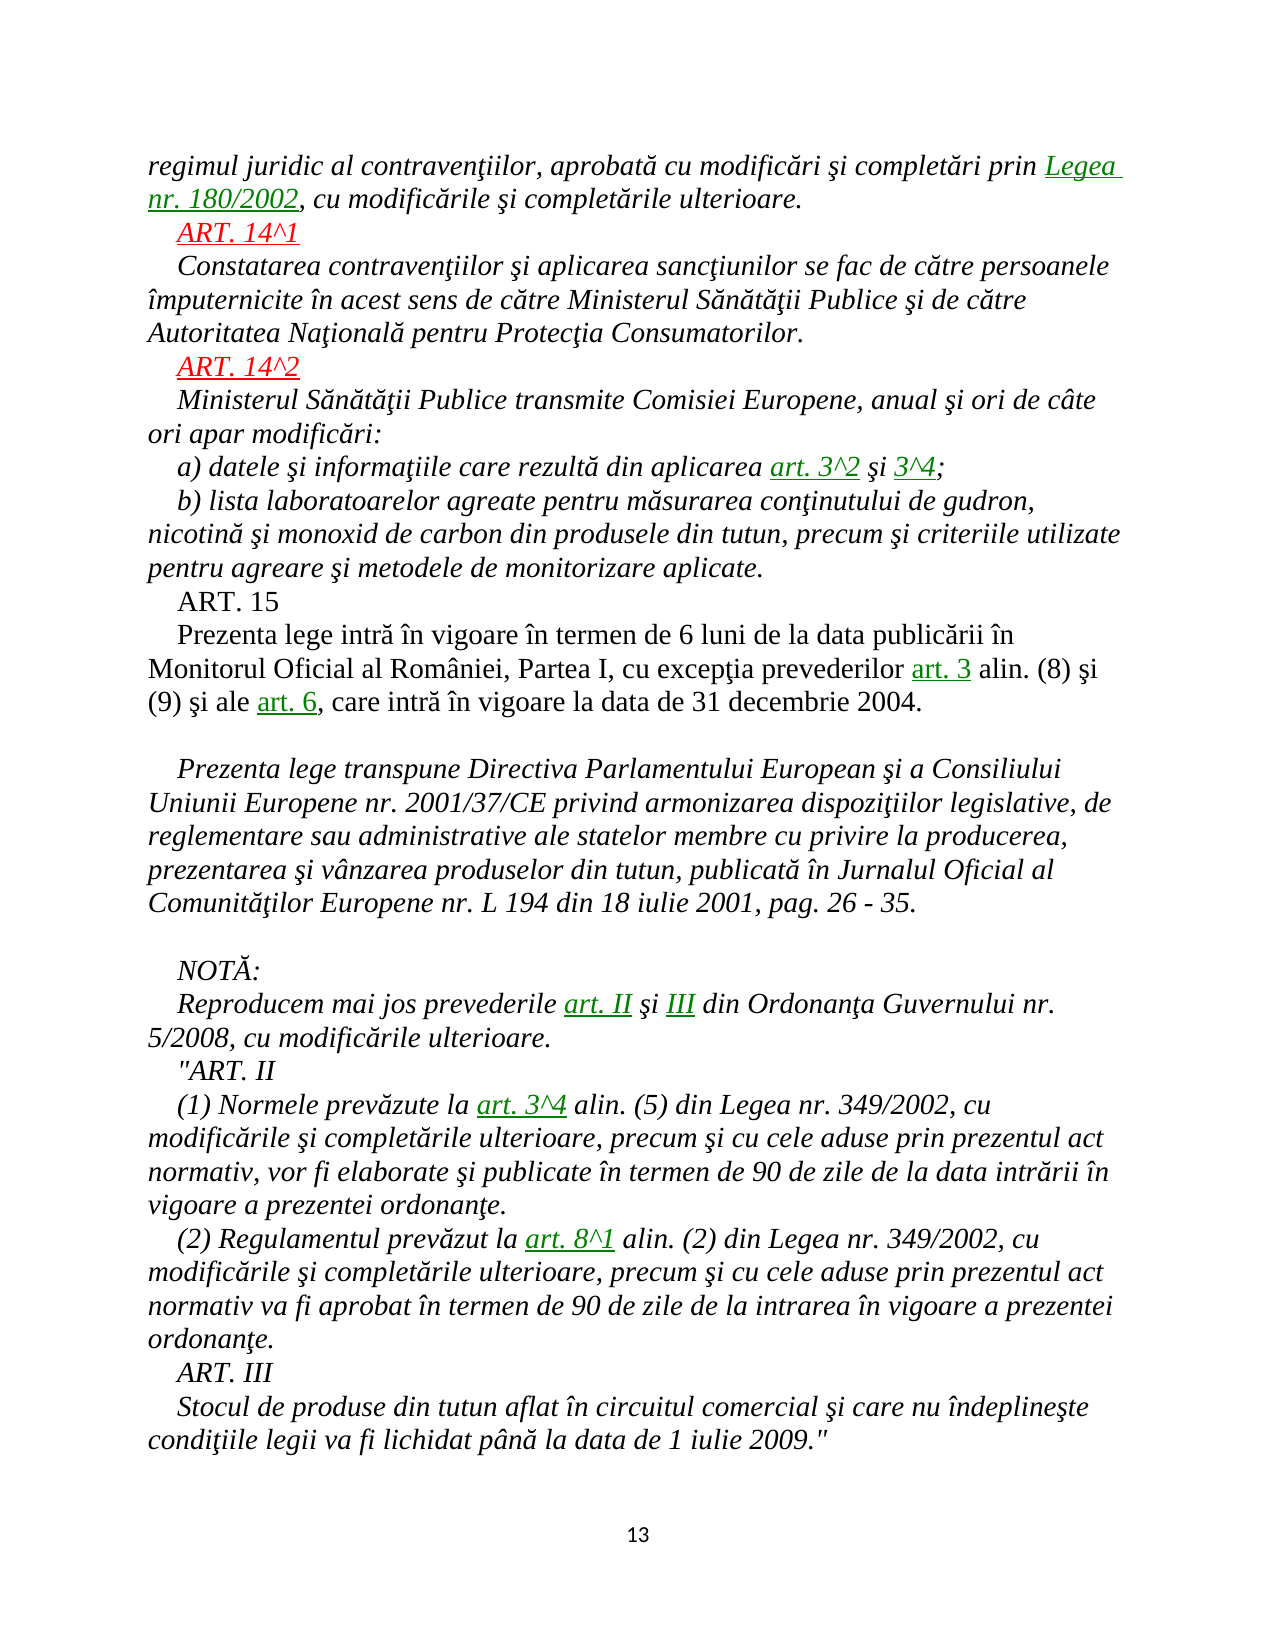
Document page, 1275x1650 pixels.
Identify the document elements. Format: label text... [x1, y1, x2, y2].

text Constatarea contravenţiilor şi aplicarea sancţiunilor se fac de către persoanele împuternicite în acest sens de către Ministerul Sănătăţii Publice şi de către Autoritatea Naţională pentru Protecţia Consumatorilor. [148, 248, 1127, 349]
text ART. 14^2 [148, 349, 1127, 382]
text a) datele şi informaţiile care rezultă din aplicarea art. 3^2 şi 3^4; [148, 449, 1127, 483]
text ART. 15 [148, 584, 1127, 617]
text Ministerul Sănătăţii Publice transmite Comisiei Europene, anual şi ori de câte ori apar modificări: [148, 382, 1127, 449]
text (2) Regulamentul prevăzut la art. 8^1 alin. (2) din Legea nr. 349/2002, cu modificările şi completările ulterioare, precum şi cu cele aduse prin prezentul act normativ va fi aprobat în termen de 90 de zile de la intrarea în vigoare a prezentei ordonanţe. [148, 1221, 1127, 1355]
text Prezenta lege intră în vigoare în termen de 6 luni de la data publicării în Monitorul Oficial al României, Partea I, cu excepţia prevederilor art. 3 alin. (8) şi (9) şi ale art. 6, care intră în vigoare la data de 31 decembrie 2004. [148, 617, 1127, 718]
text Stocul de produse din tutun aflat în circuitul comercial şi care nu îndeplineşte condiţiile legii va fi lichidat până la data de 1 iulie 2009." [148, 1389, 1127, 1456]
text NOTĂ: [148, 953, 1127, 986]
text ART. 14^1 [148, 215, 1127, 248]
text "ART. II [148, 1053, 1127, 1087]
text (1) Normele prevăzute la art. 3^4 alin. (5) din Legea nr. 349/2002, cu modificările şi completările ulterioare, precum şi cu cele aduse prin prezentul act normativ, vor fi elaborate şi publicate în termen de 90 de zile de la data intrării în vigoare a prezentei ordonanţe. [148, 1087, 1127, 1221]
text Reproducem mai jos prevederile art. II şi III din Ordonanţa Guvernului nr. 5/2008, cu modificările ulterioare. [148, 986, 1127, 1053]
text Prezenta lege transpune Directiva Parlamentului European şi a Consiliului Uniunii Europene nr. 2001/37/CE privind armonizarea dispoziţiilor legislative, de reglementare sau administrative ale statelor membre cu privire la producerea, prezentarea şi vânzarea produselor din tutun, publicată în Jurnalul Oficial al Comunităţilor Europene nr. L 194 din 18 iulie 2001, pag. 26 - 35. [148, 751, 1127, 919]
text b) lista laboratoarelor agreate pentru măsurarea conţinutului de gudron, nicotină şi monoxid de carbon din produsele din tutun, precum şi criteriile utilizate pentru agreare şi metodele de monitorizare aplicate. [148, 483, 1127, 584]
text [148, 148, 1127, 215]
text ART. III [148, 1355, 1127, 1389]
